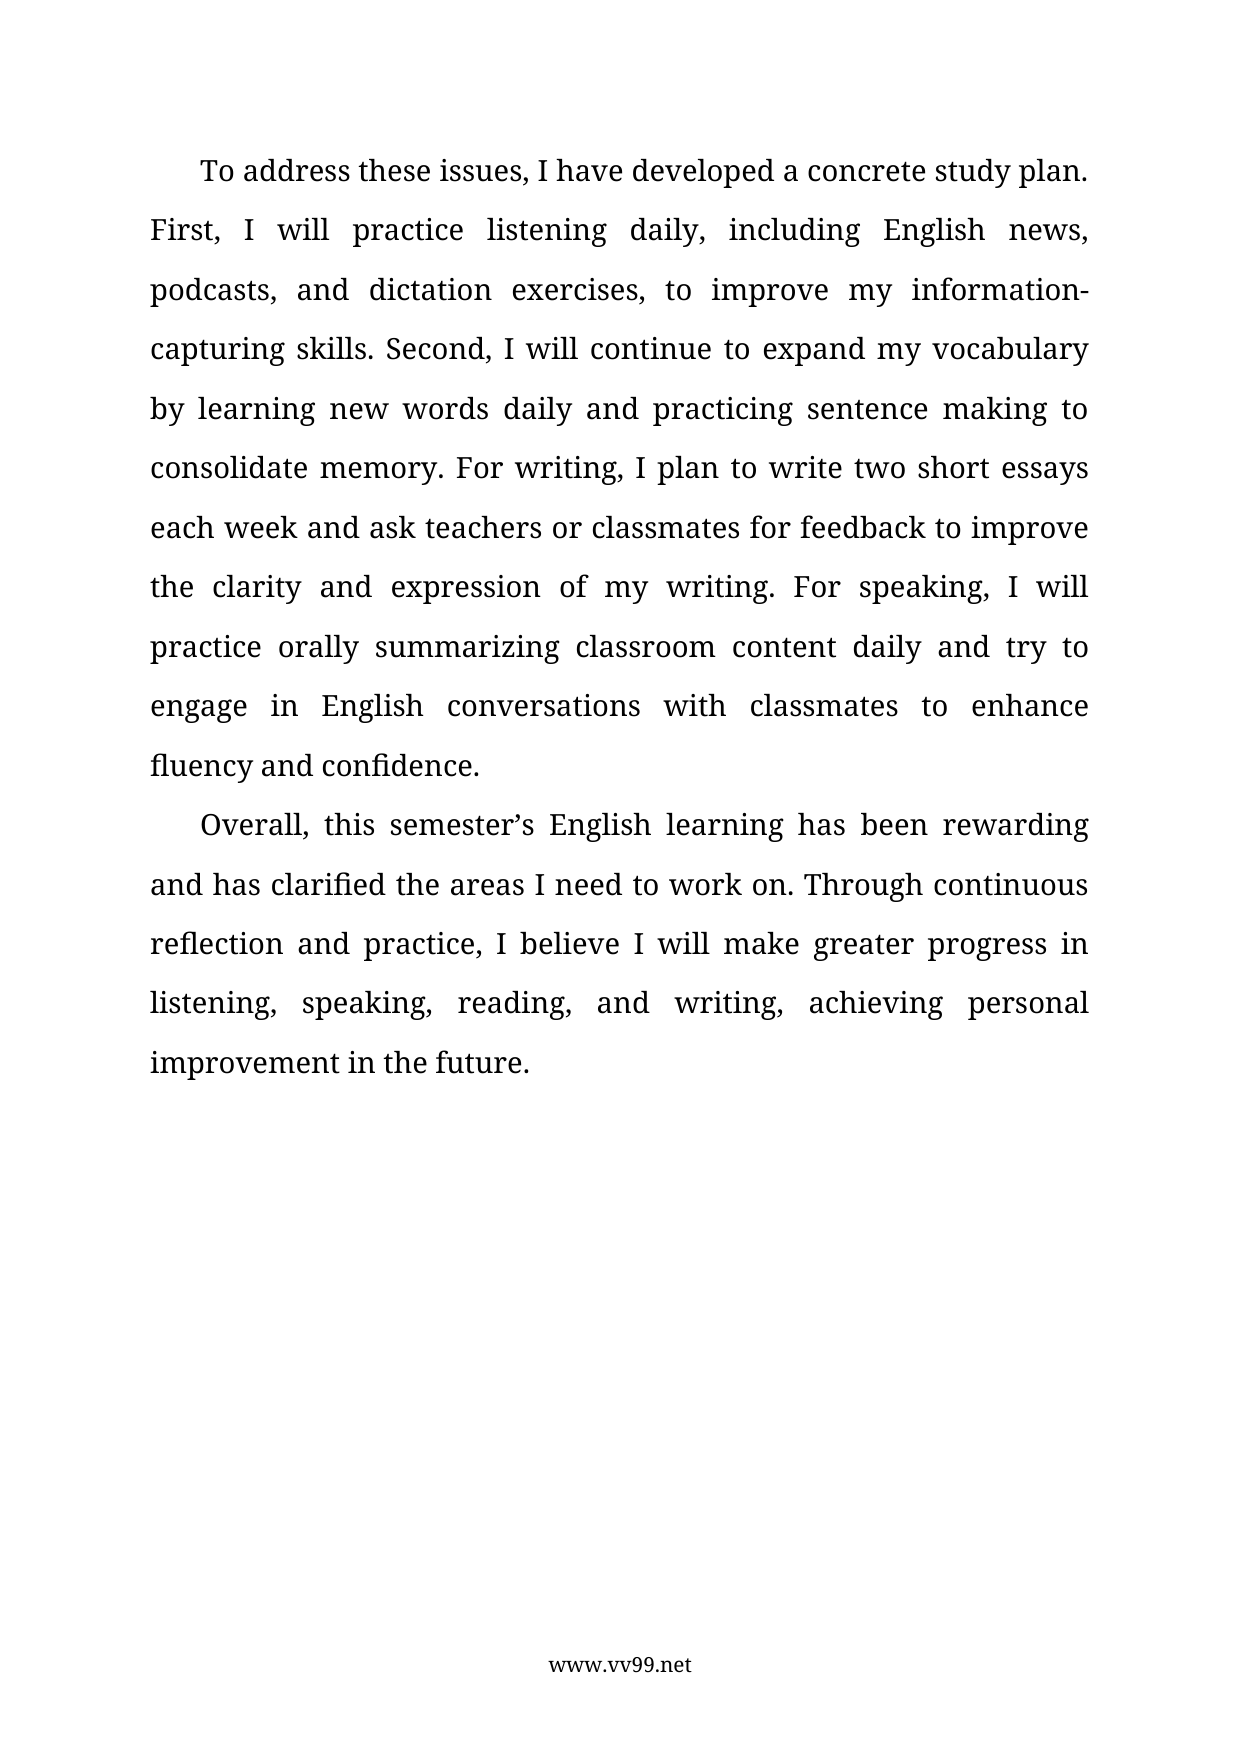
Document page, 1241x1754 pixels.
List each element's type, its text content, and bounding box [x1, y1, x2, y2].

text To address these issues, I have developed a concrete study plan. First, I will practice listening daily, including English news, podcasts, and dictation exercises, to improve my information-capturing skills. Second, I will continue to expand my vocabulary by learning new words daily and practicing sentence making to consolidate memory. For writing, I plan to write two short essays each week and ask teachers or classmates for feedback to improve the clarity and expression of my writing. For speaking, I will practice orally summarizing classroom content daily and try to engage in English conversations with classmates to enhance fluency and confidence. [150, 150, 1090, 784]
text Overall, this semester’s English learning has been rewarding and has clarified the areas I need to work on. Through continuous reflection and practice, I believe I will make greater progress in listening, speaking, reading, and writing, achieving personal improvement in the future. [150, 804, 1090, 1082]
